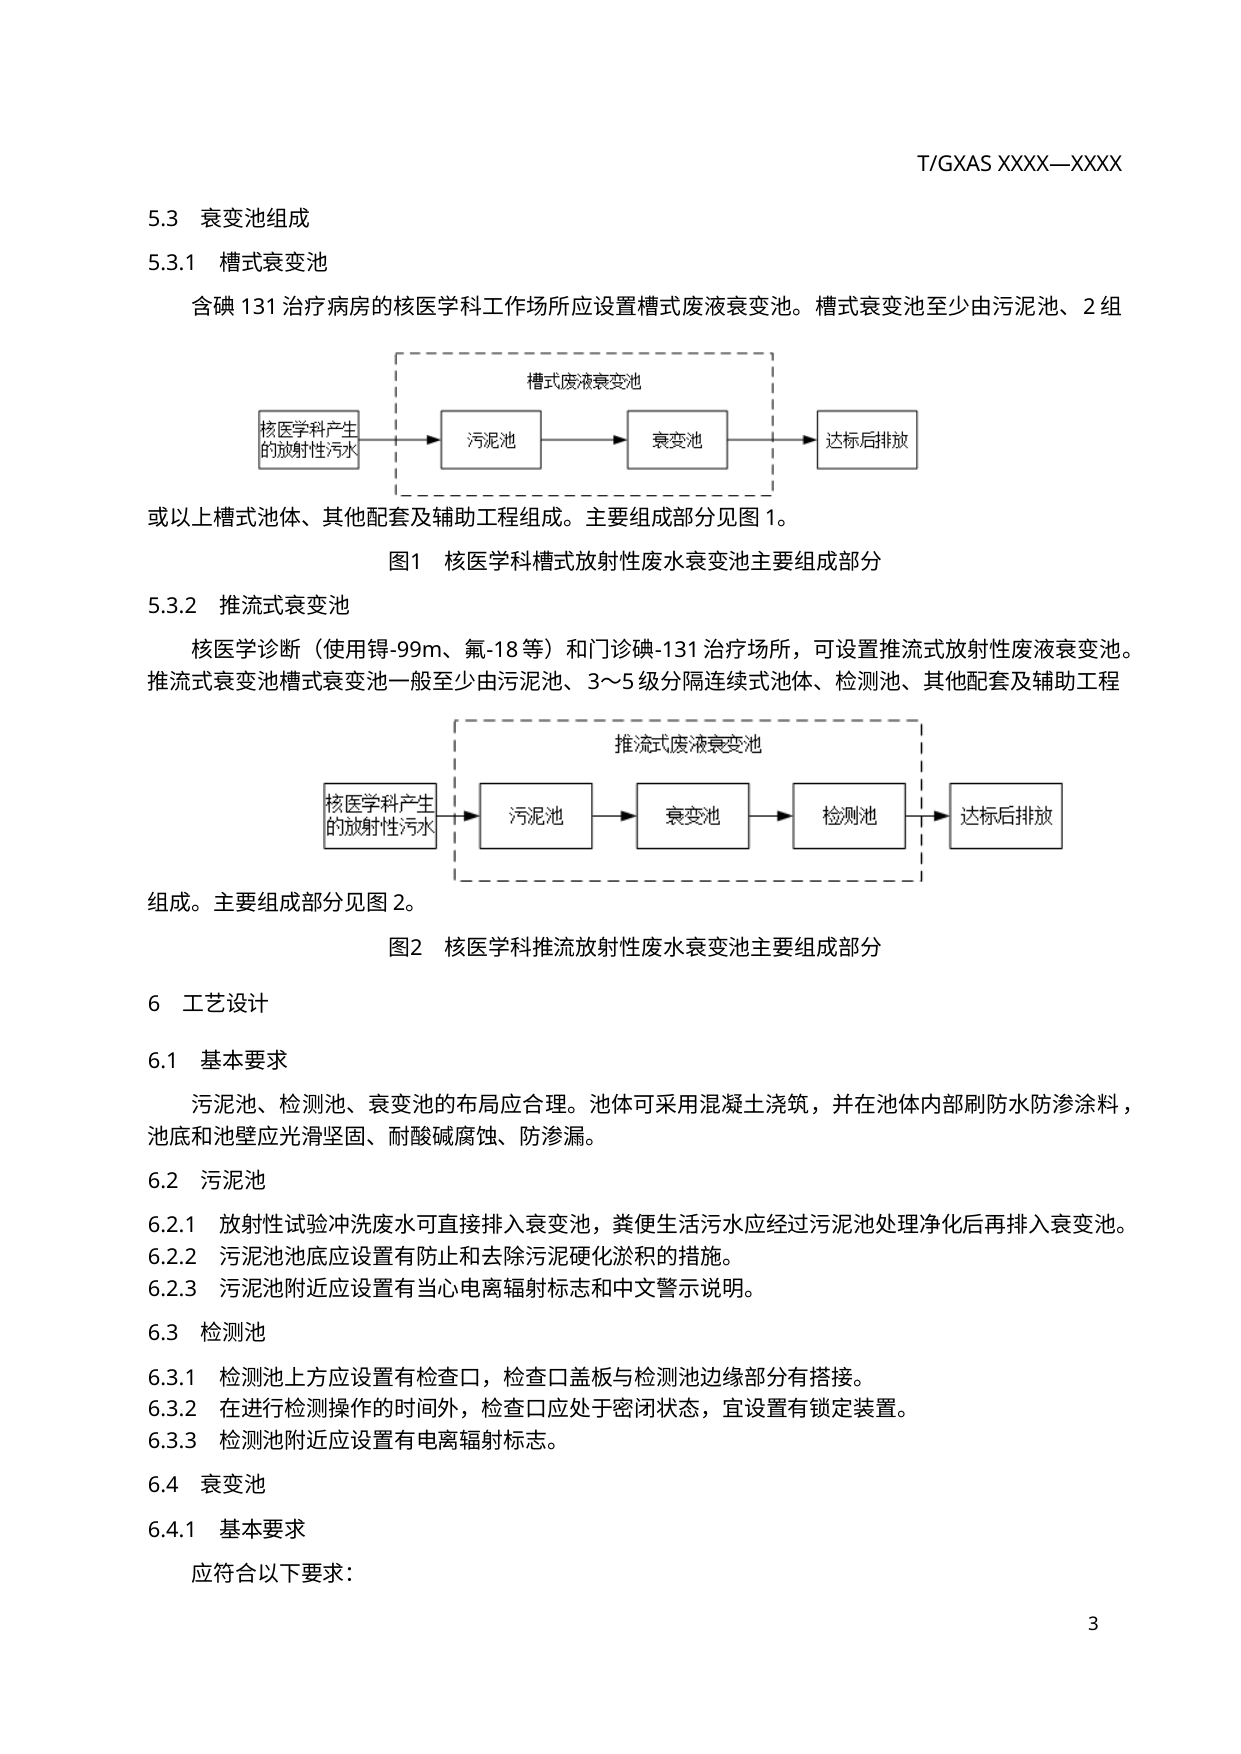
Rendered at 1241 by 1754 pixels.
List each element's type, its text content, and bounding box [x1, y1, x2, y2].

text 检测池 [148, 1315, 1122, 1347]
text 衰变池 [148, 1467, 1122, 1499]
text 工艺设计 [148, 986, 1122, 1018]
text 污泥池、检测池、衰变池的布局应合理。池体可采用混凝土浇筑，并在池体内部刷防水防渗涂料，池底和池壁应光滑坚固、耐酸碱腐蚀、防渗漏。 [148, 1087, 1122, 1151]
text 检测池上方应设置有检查口，检查口盖板与检测池边缘部分有搭接。 [148, 1359, 1122, 1391]
text 在进行检测操作的时间外，检查口应处于密闭状态，宜设置有锁定装置。 [148, 1391, 1122, 1423]
text 检测池附近应设置有电离辐射标志。 [148, 1423, 1122, 1455]
text 槽式衰变池 [148, 245, 1122, 277]
text 核医学科推流放射性废水衰变池主要组成部分 [148, 929, 1122, 961]
picture [257, 351, 921, 500]
text 核医学科槽式放射性废水衰变池主要组成部分 [148, 544, 1122, 576]
text 衰变池组成 [148, 201, 1122, 233]
text 污泥池 [148, 1163, 1122, 1195]
picture [322, 718, 1067, 886]
text 污泥池池底应设置有防止和去除污泥硬化淤积的措施。 [148, 1239, 1122, 1271]
text 放射性试验冲洗废水可直接排入衰变池，粪便生活污水应经过污泥池处理净化后再排入衰变池。 [148, 1207, 1122, 1239]
text 推流式衰变池 [148, 588, 1122, 620]
text 基本要求 [148, 1512, 1122, 1543]
text 应符合以下要求： [148, 1556, 1122, 1588]
text 污泥池附近应设置有当心电离辐射标志和中文警示说明。 [148, 1271, 1122, 1303]
text 基本要求 [148, 1043, 1122, 1075]
